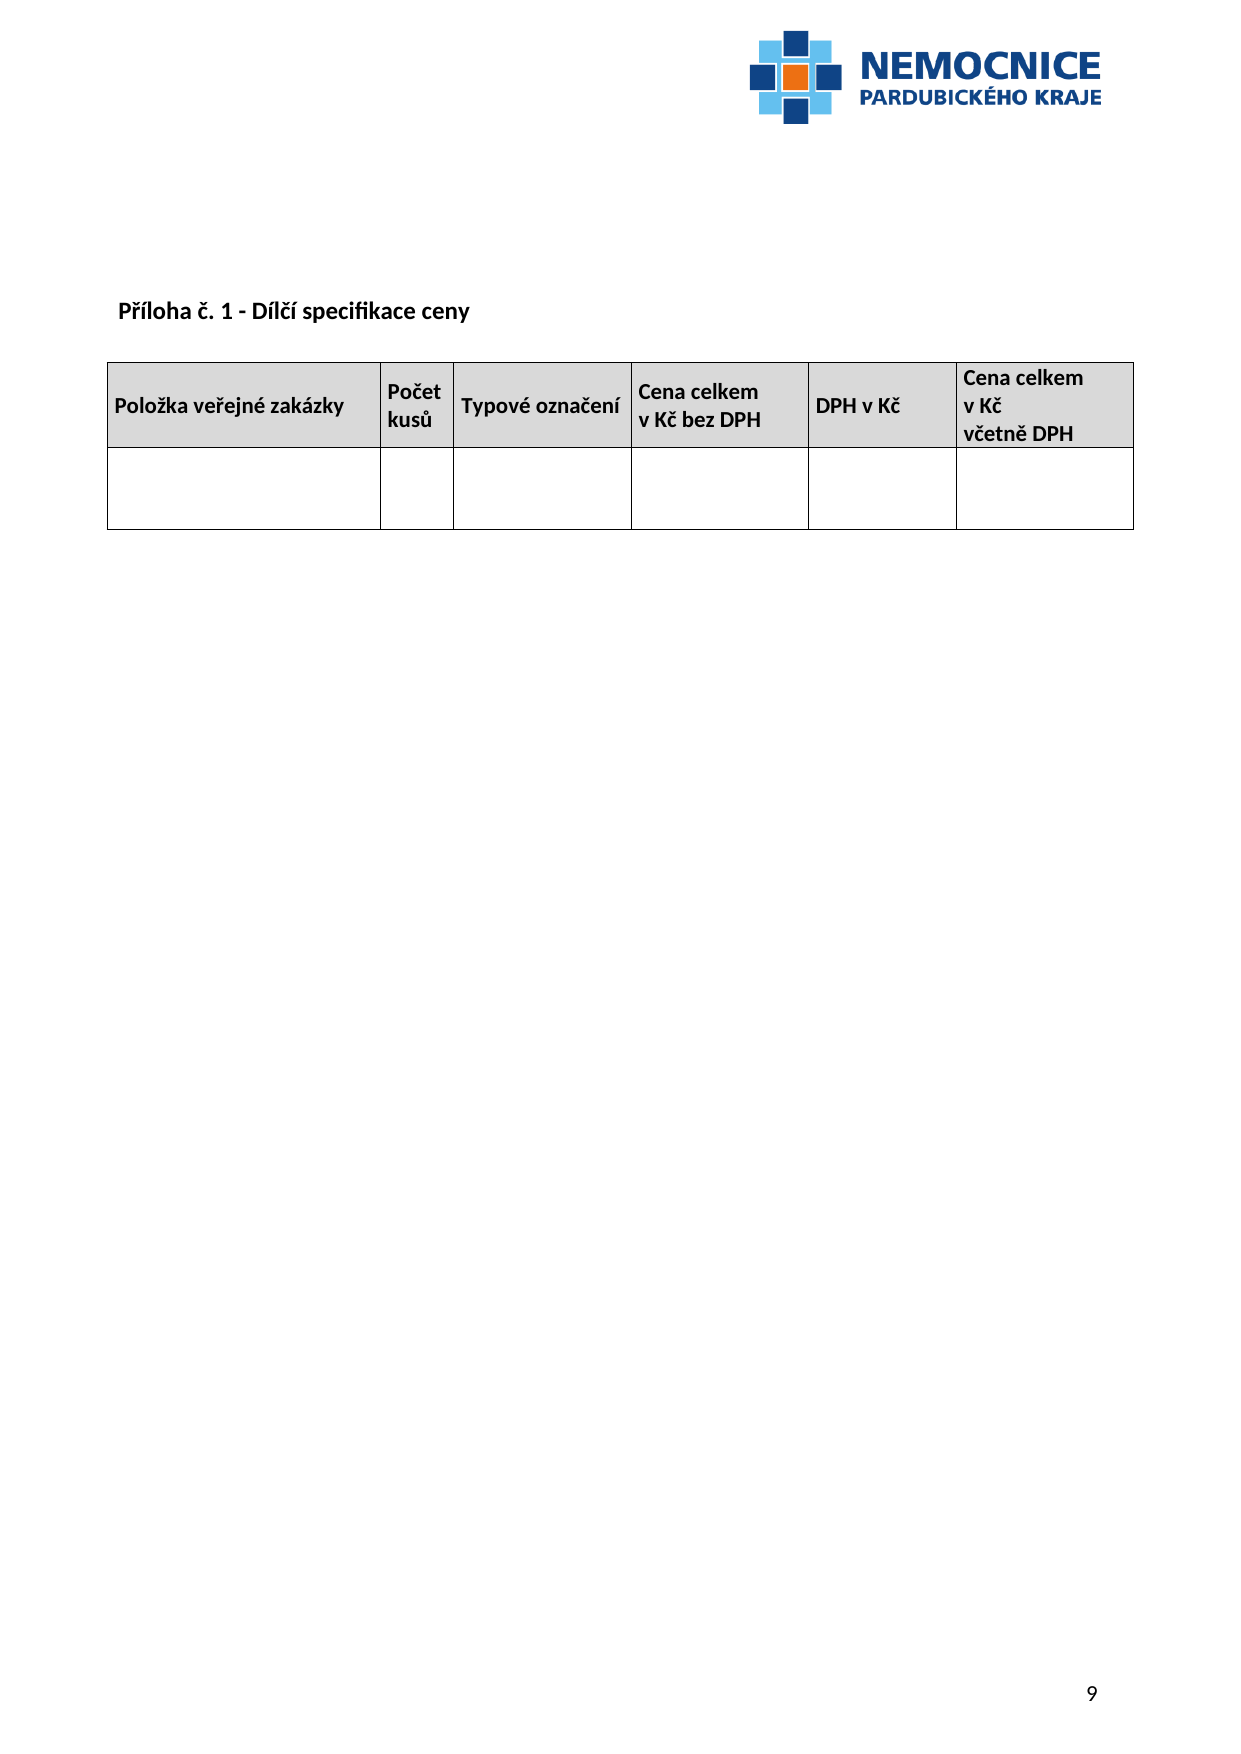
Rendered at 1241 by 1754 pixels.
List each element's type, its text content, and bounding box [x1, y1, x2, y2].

table_cell [108, 448, 380, 529]
picture [748, 29, 1101, 125]
table_cell [809, 448, 956, 529]
table_header Počet kusů [381, 363, 453, 447]
table_header Typové označení [454, 363, 631, 447]
table_header Položka veřejné zakázky [108, 363, 380, 447]
table_header Cena celkem v Kč včetně DPH [957, 363, 1133, 447]
table_cell [454, 448, 631, 529]
table_header DPH v Kč [809, 363, 956, 447]
table_cell [957, 448, 1133, 529]
table_cell [632, 448, 808, 529]
text Příloha č. 1 - Dílčí specifikace ceny [118, 295, 1122, 325]
table_header Cena celkem v Kč bez DPH [632, 363, 808, 447]
table_cell [381, 448, 453, 529]
